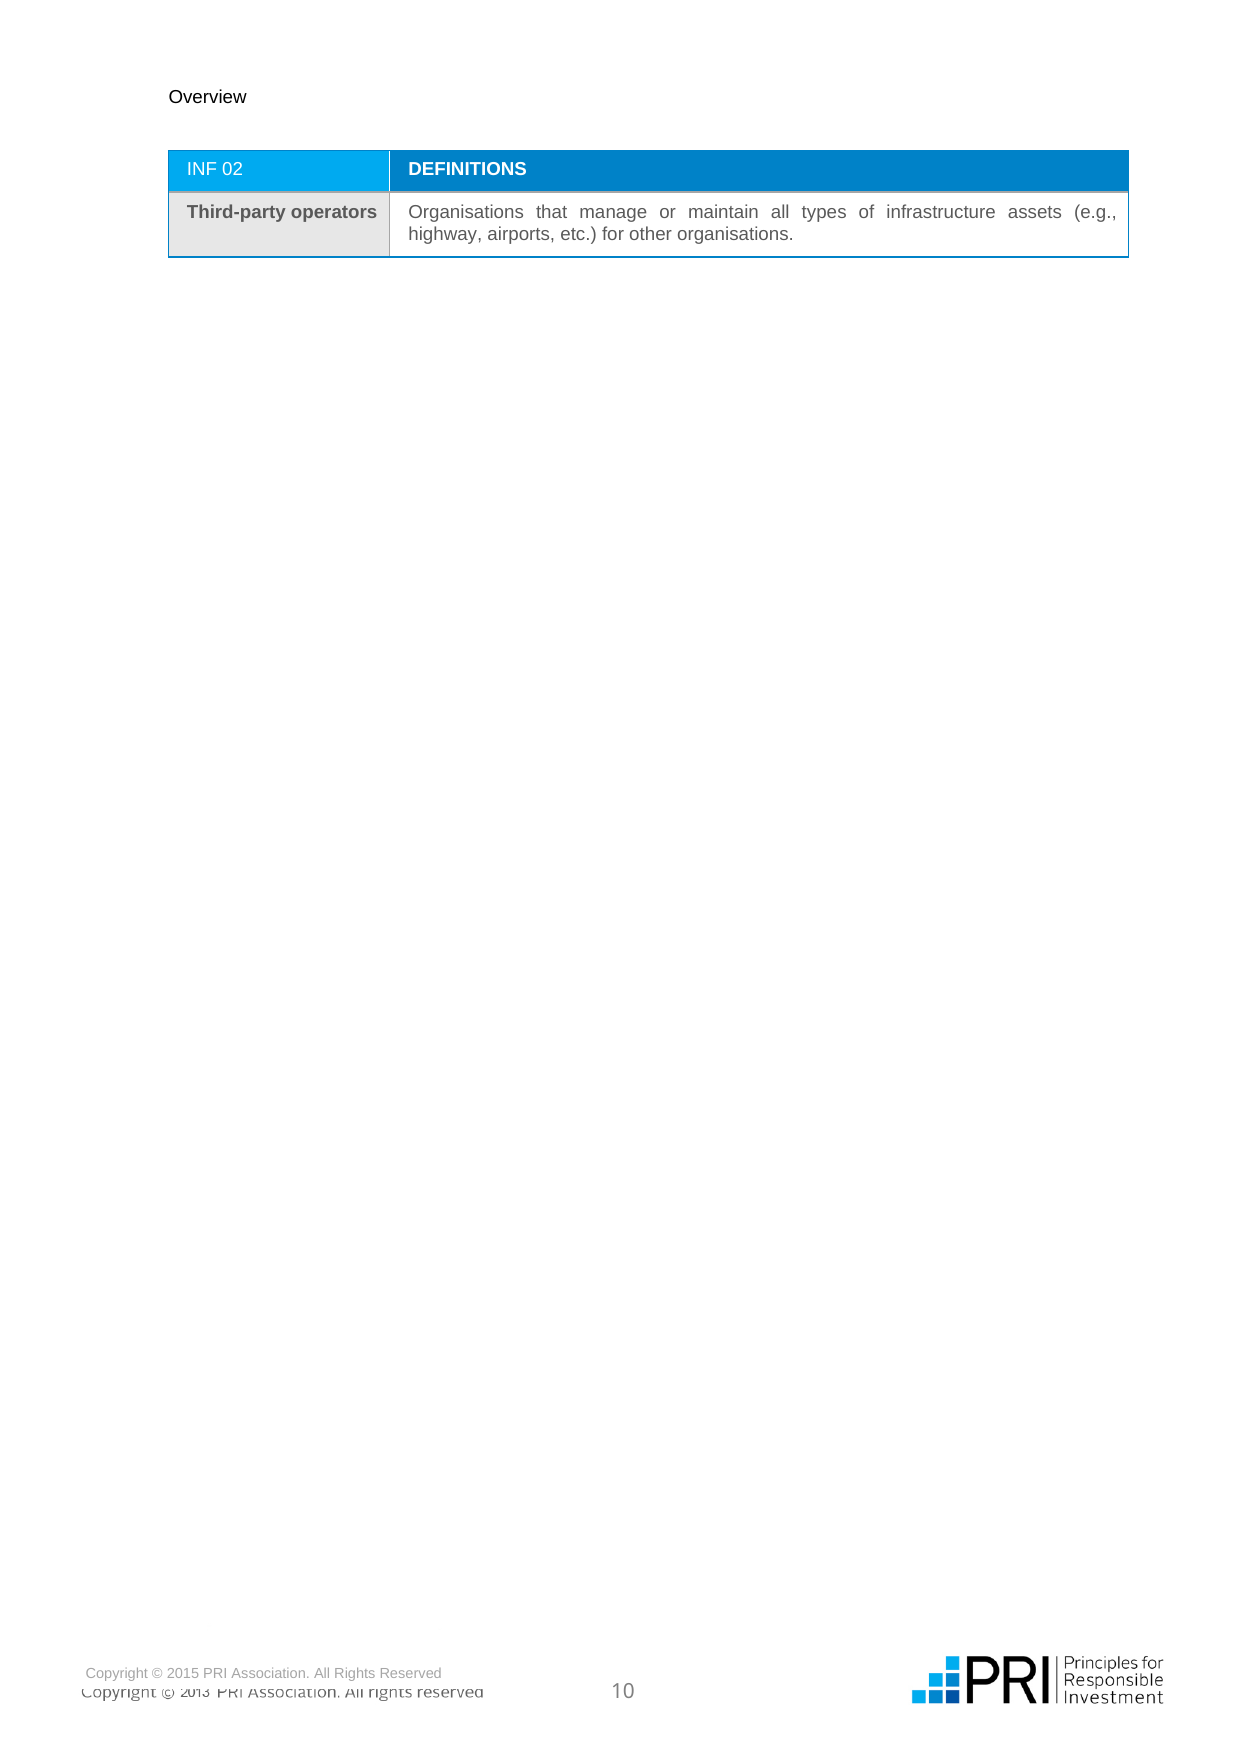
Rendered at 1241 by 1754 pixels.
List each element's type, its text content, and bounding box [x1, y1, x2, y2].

table_header DEFINITIONS [390, 151, 1128, 191]
picture [0, 1560, 1241, 1754]
table_header INF 02 [169, 151, 389, 191]
table_cell Third-party operators [169, 193, 389, 256]
table_cell Organisations that manage or maintain all types of infrastructure assets (e.g., highway, airports, etc.) for other organisations. [390, 193, 1128, 256]
